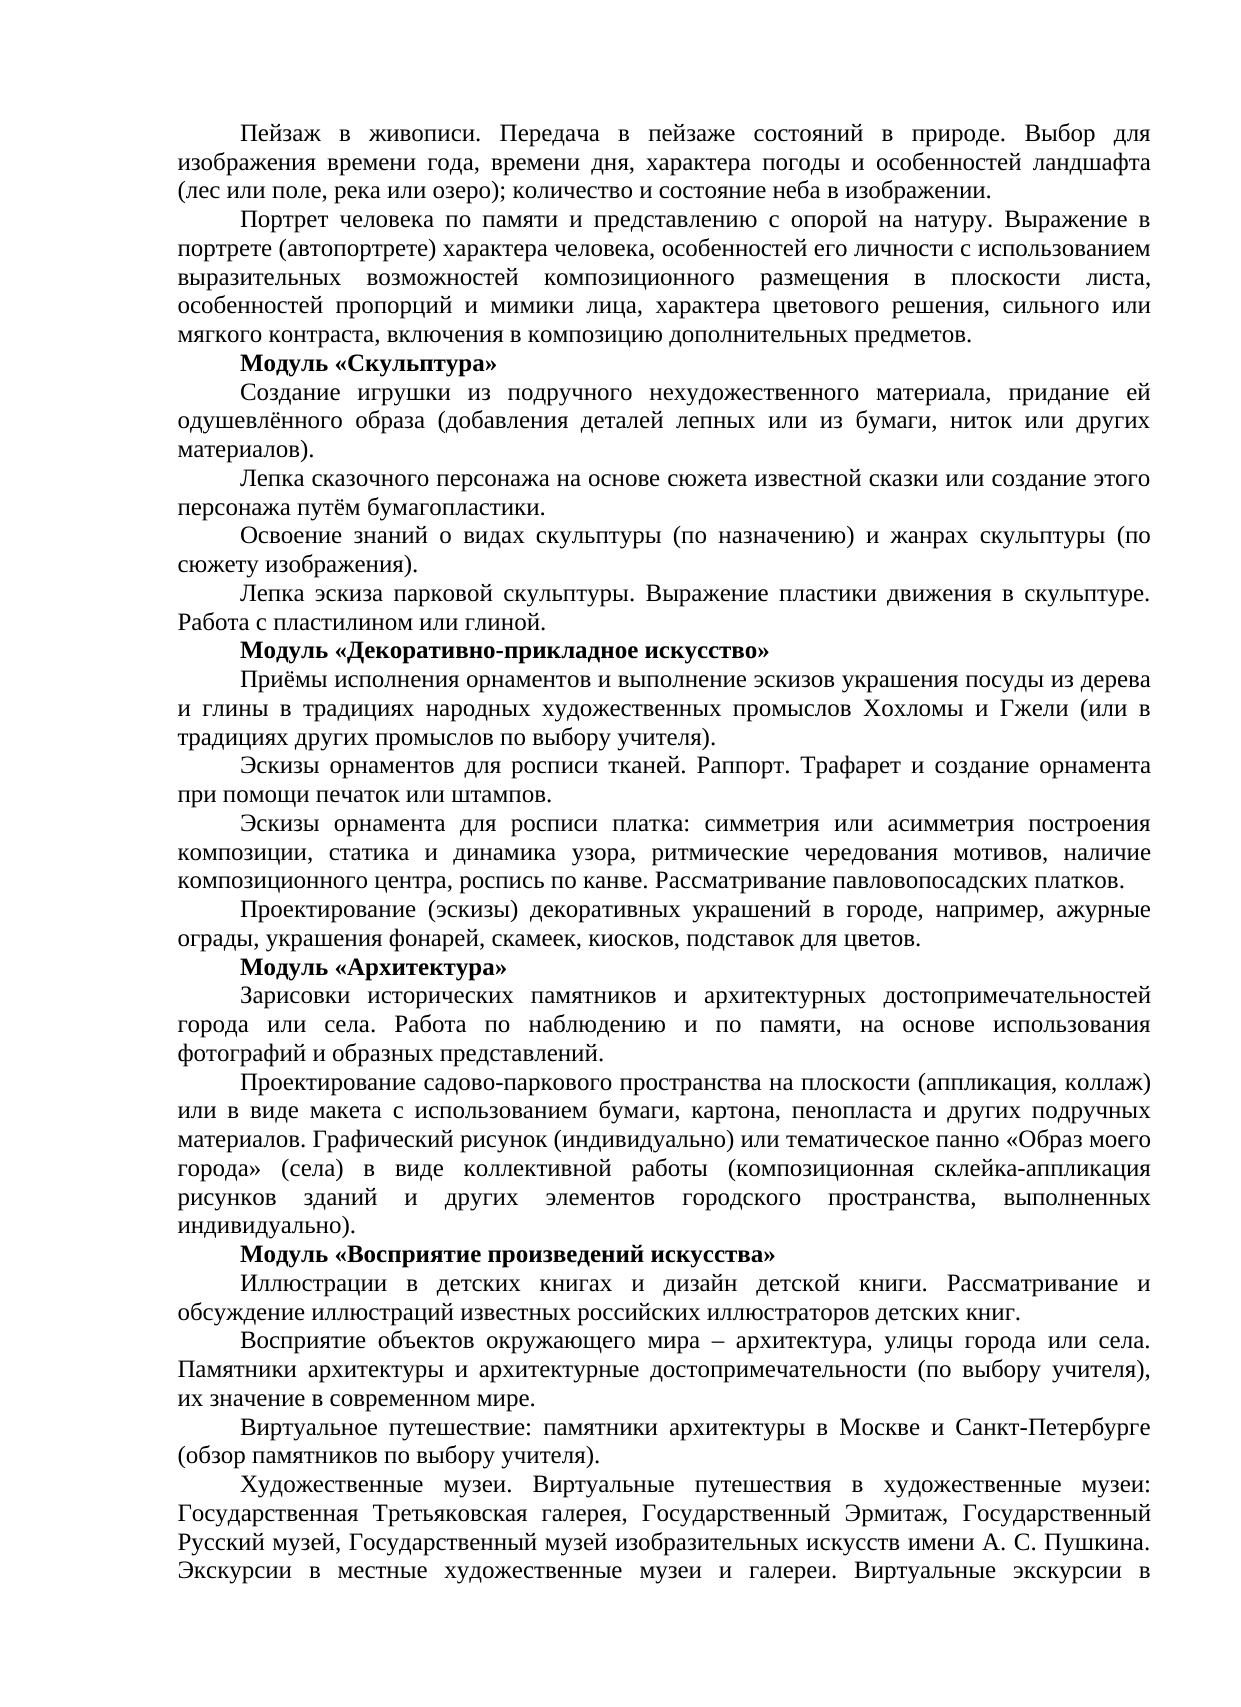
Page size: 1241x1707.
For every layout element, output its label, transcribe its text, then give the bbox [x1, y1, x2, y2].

text Эскизы орнамента для росписи платка: симметрия или асимметрия построения композиции, статика и динамика узора, ритмические чередования мотивов, наличие композиционного центра, роспись по канве. Рассматривание павловопосадских платков. [177, 808, 1152, 894]
text Модуль «Восприятие произведений искусства» [177, 1239, 1152, 1268]
text Эскизы орнаментов для росписи тканей. Раппорт. Трафарет и создание орнамента при помощи печаток или штампов. [177, 751, 1152, 808]
text Лепка эскиза парковой скульптуры. Выражение пластики движения в скульптуре. Работа с пластилином или глиной. [177, 578, 1152, 636]
text Лепка сказочного персонажа на основе сюжета известной сказки или создание этого персонажа путём бумагопластики. [177, 463, 1152, 521]
text Модуль «Архитектура» [177, 952, 1152, 981]
text Пейзаж в живописи. Передача в пейзаже состояний в природе. Выбор для изображения времени года, времени дня, характера погоды и особенностей ландшафта (лес или поле, река или озеро); количество и состояние неба в изображении. [177, 118, 1152, 204]
text Приёмы исполнения орнаментов и выполнение эскизов украшения посуды из дерева и глины в традициях народных художественных промыслов Хохломы и Гжели (или в традициях других промыслов по выбору учителя). [177, 664, 1152, 751]
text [177, 1469, 1152, 1584]
text Виртуальное путешествие: памятники архитектуры в Москве и Санкт-Петербурге (обзор памятников по выбору учителя). [177, 1412, 1152, 1469]
text Зарисовки исторических памятников и архитектурных достопримечательностей города или села. Работа по наблюдению и по памяти, на основе использования фотографий и образных представлений. [177, 981, 1152, 1067]
text Модуль «Декоративно-прикладное искусство» [177, 636, 1152, 664]
text Проектирование (эскизы) декоративных украшений в городе, например, ажурные ограды, украшения фонарей, скамеек, киосков, подставок для цветов. [177, 894, 1152, 952]
text Создание игрушки из подручного нехудожественного материала, придание ей одушевлённого образа (добавления деталей лепных или из бумаги, ниток или других материалов). [177, 377, 1152, 463]
text Модуль «Скульптура» [177, 348, 1152, 377]
text Проектирование садово-паркового пространства на плоскости (аппликация, коллаж) или в виде макета с использованием бумаги, картона, пенопласта и других подручных материалов. Графический рисунок (индивидуально) или тематическое панно «Образ моего города» (села) в виде коллективной работы (композиционная склейка-аппликация рисунков зданий и других элементов городского пространства, выполненных индивидуально). [177, 1067, 1152, 1239]
text Иллюстрации в детских книгах и дизайн детской книги. Рассматривание и обсуждение иллюстраций известных российских иллюстраторов детских книг. [177, 1268, 1152, 1326]
text Освоение знаний о видах скульптуры (по назначению) и жанрах скульптуры (по сюжету изображения). [177, 521, 1152, 578]
text Восприятие объектов окружающего мира – архитектура, улицы города или села. Памятники архитектуры и архитектурные достопримечательности (по выбору учителя), их значение в современном мире. [177, 1326, 1152, 1412]
text Портрет человека по памяти и представлению с опорой на натуру. Выражение в портрете (автопортрете) характера человека, особенностей его личности с использованием выразительных возможностей композиционного размещения в плоскости листа, особенностей пропорций и мимики лица, характера цветового решения, сильного или мягкого контраста, включения в композицию дополнительных предметов. [177, 204, 1152, 348]
